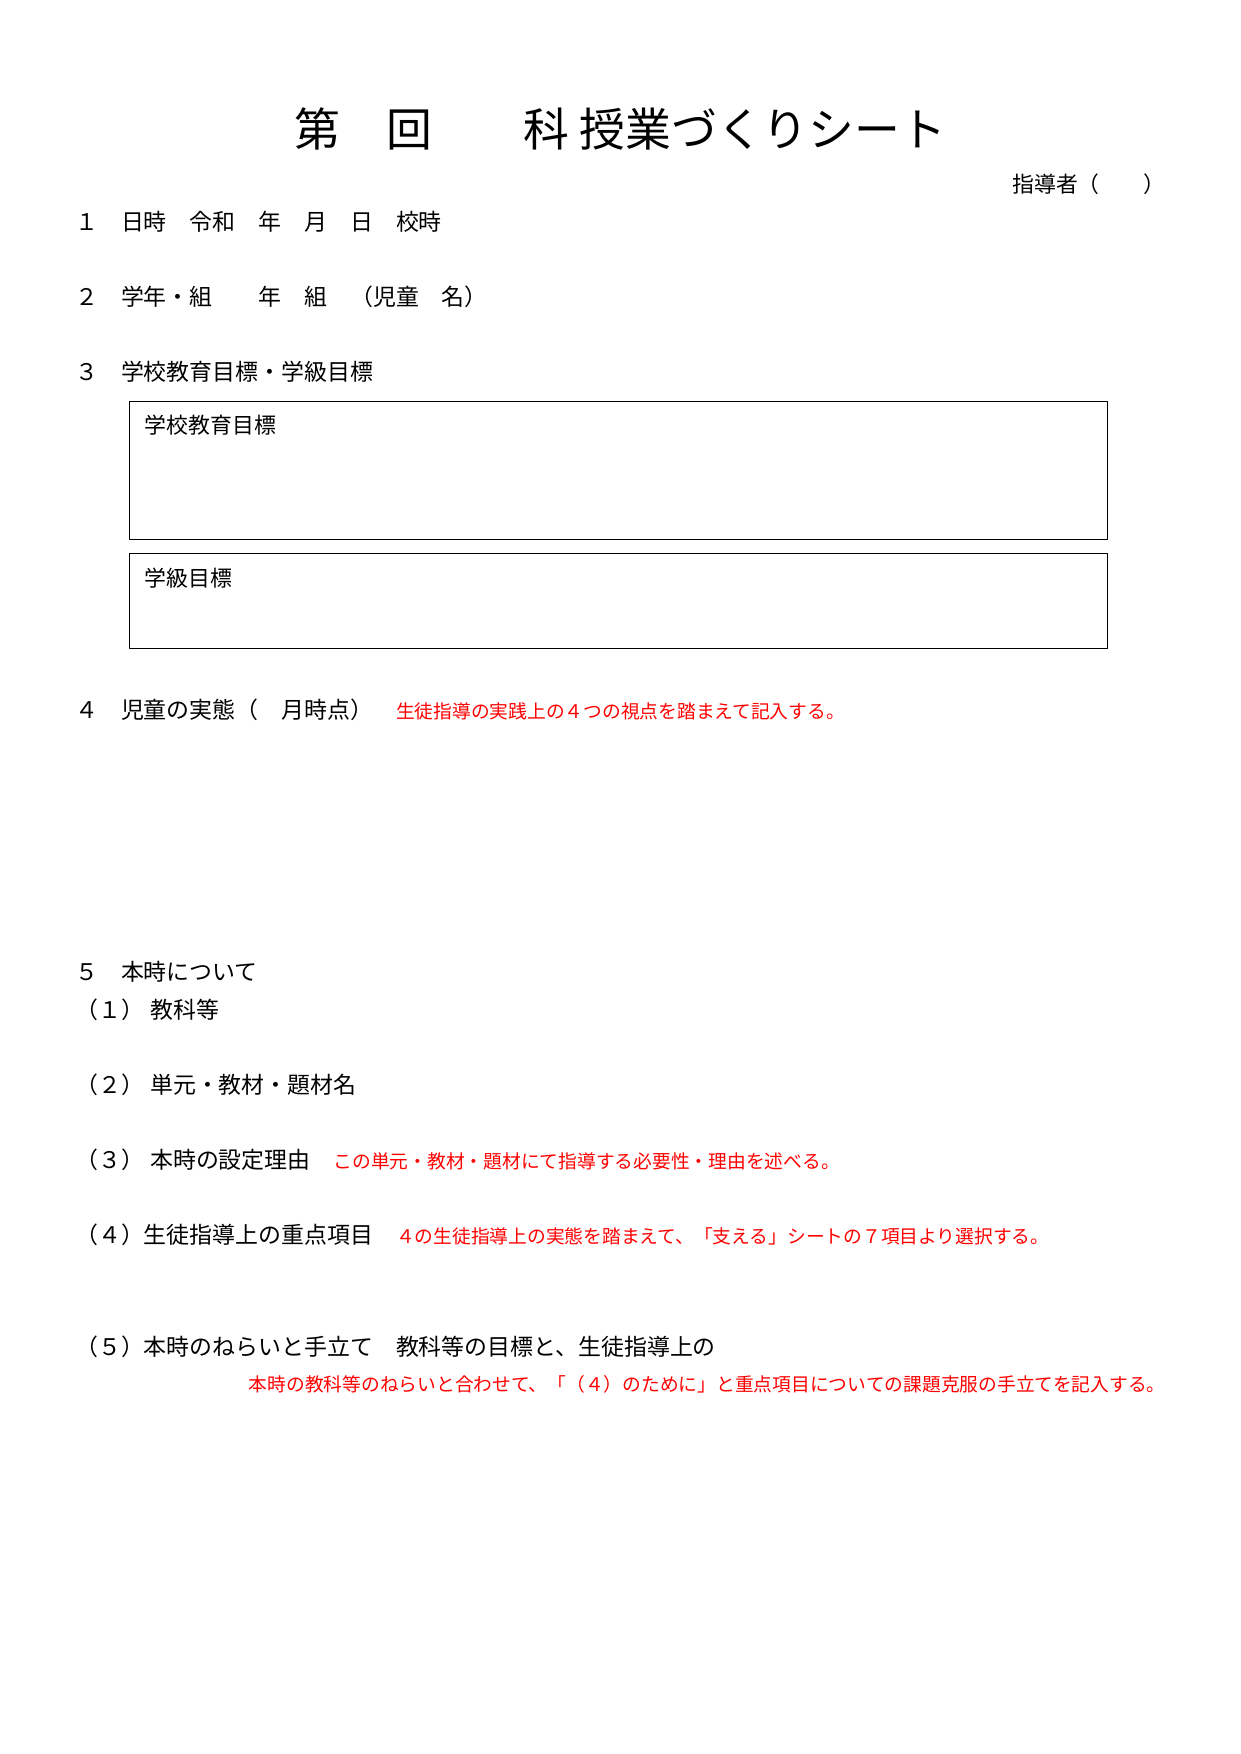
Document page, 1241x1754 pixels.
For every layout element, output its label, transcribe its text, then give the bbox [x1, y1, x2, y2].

text 第 回 科 授業づくりシート [75, 89, 1165, 164]
text 指導者（ ） [75, 164, 1165, 202]
text ３ 学校教育目標・学級目標 [75, 352, 1165, 389]
text （５）本時のねらいと手立て 教科等の目標と、生徒指導上の [75, 1327, 1165, 1364]
text ２ 学年・組 年 組 （児童 名） [75, 277, 1165, 314]
list 単元・教材・題材名 [75, 1064, 1165, 1102]
text （４）生徒指導上の重点項目 ４の生徒指導上の実態を踏まえて、「支える」シートの７項目より選択する。 [75, 1214, 1165, 1252]
text ４ 児童の実態（ 月時点） 生徒指導の実践上の４つの視点を踏まえて記入する。 [75, 689, 1165, 727]
text 本時の教科等のねらいと合わせて、「（４）のために」と重点項目についての課題克服の手立てを記入する。 [75, 1364, 1165, 1402]
list 教科等 [75, 989, 1165, 1027]
text １ 日時 令和 年 月 日 校時 [75, 202, 1165, 239]
text ５ 本時について [75, 952, 1165, 989]
list 本時の設定理由 この単元・教材・題材にて指導する必要性・理由を述べる。 [75, 1139, 1165, 1177]
